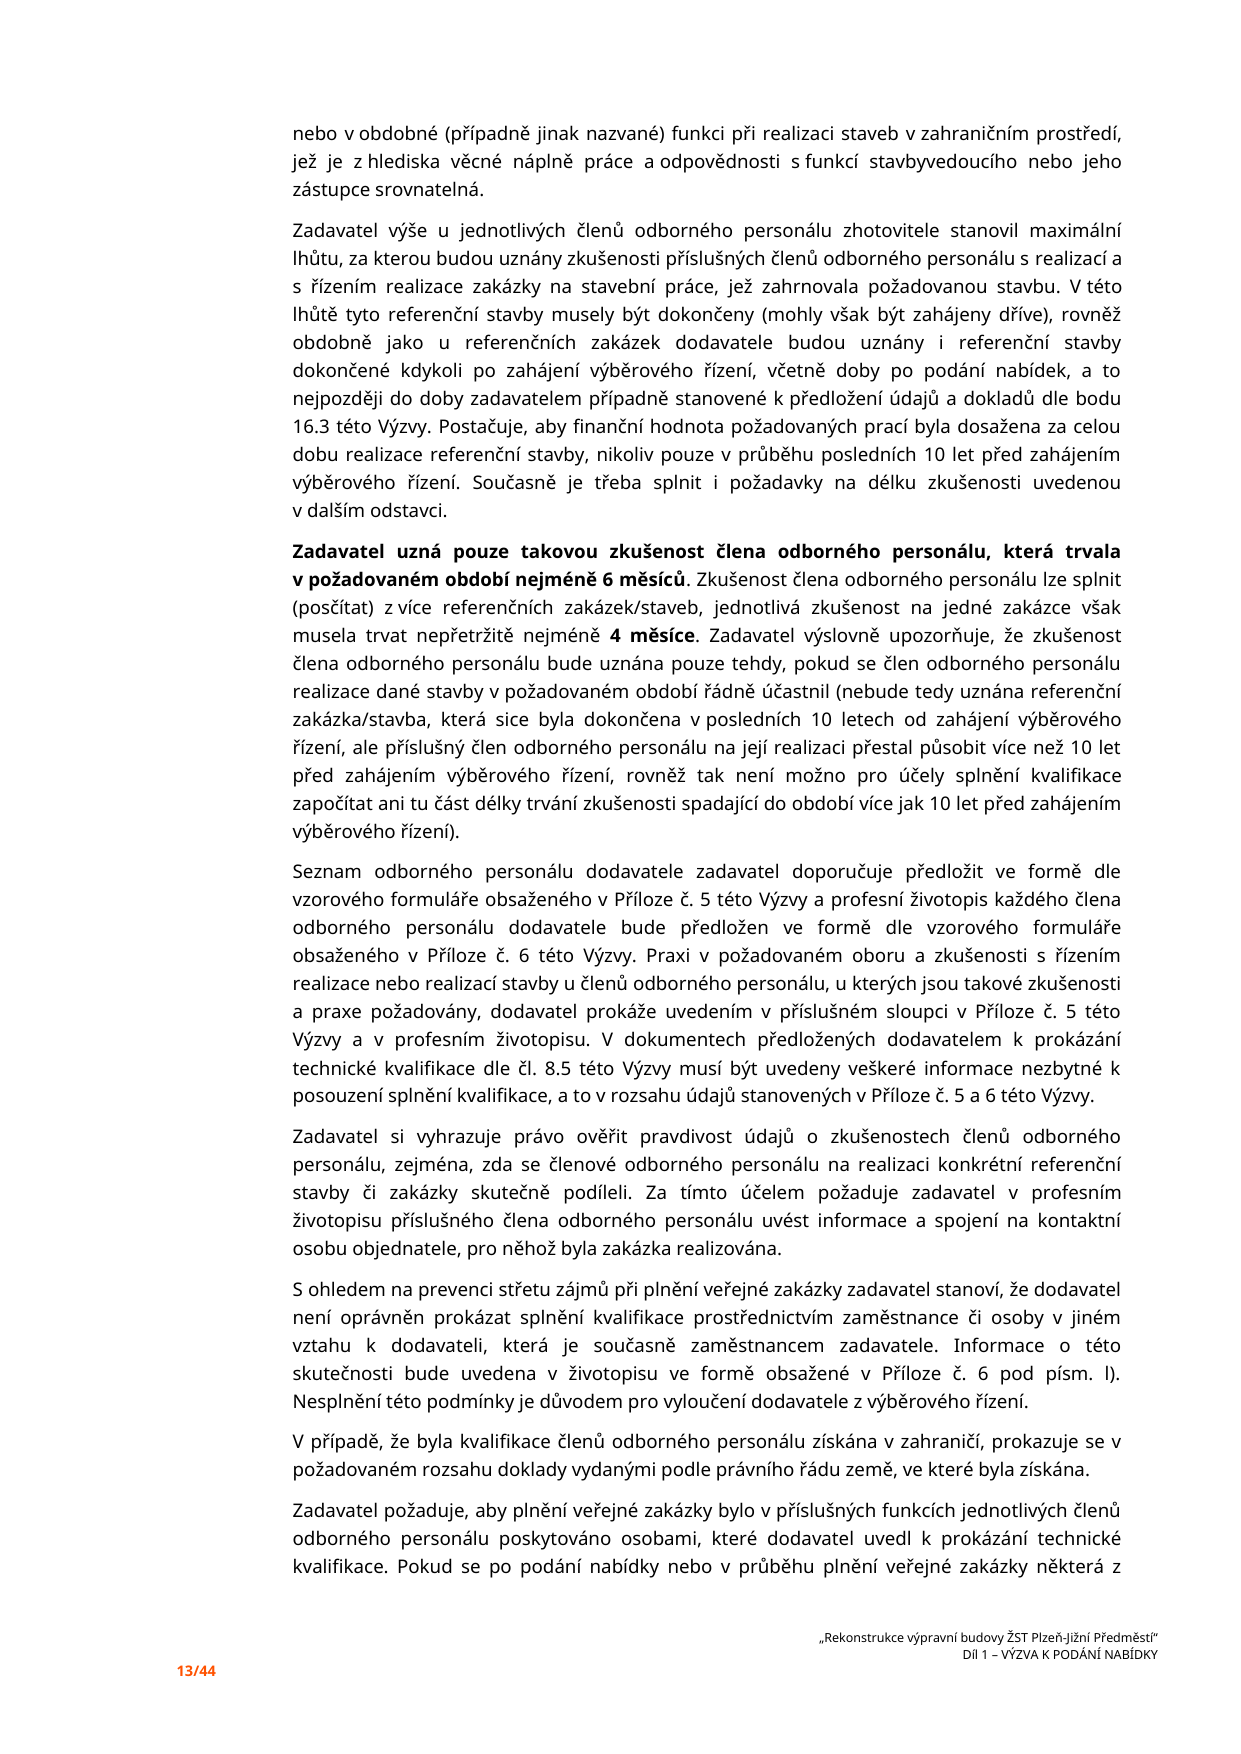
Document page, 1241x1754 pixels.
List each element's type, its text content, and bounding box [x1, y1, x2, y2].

text Zadavatel výše u jednotlivých členů odborného personálu zhotovitele stanovil maximální lhůtu, za kterou budou uznány zkušenosti příslušných členů odborného personálu s realizací a s řízením realizace zakázky na stavební práce, jež zahrnovala požadovanou stavbu. V této lhůtě tyto referenční stavby musely být dokončeny (mohly však být zahájeny dříve), rovněž obdobně jako u referenčních zakázek dodavatele budou uznány i referenční stavby dokončené kdykoli po zahájení výběrového řízení, včetně doby po podání nabídek, a to nejpozději do doby zadavatelem případně stanovené k předložení údajů a dokladů dle bodu 16.3 této Výzvy. Postačuje, aby finanční hodnota požadovaných prací byla dosažena za celou dobu realizace referenční stavby, nikoliv pouze v průběhu posledních 10 let před zahájením výběrového řízení. Současně je třeba splnit i požadavky na délku zkušenosti uvedenou v dalším odstavci. [292, 217, 1122, 523]
text S ohledem na prevenci střetu zájmů při plnění veřejné zakázky zadavatel stanoví, že dodavatel není oprávněn prokázat splnění kvalifikace prostřednictvím zaměstnance či osoby v jiném vztahu k dodavateli, která je současně zaměstnancem zadavatele. Informace o této skutečnosti bude uvedena v životopisu ve formě obsažené v Příloze č. 6 pod písm. l). Nesplnění této podmínky je důvodem pro vyloučení dodavatele z výběrového řízení. [292, 1276, 1122, 1413]
text Zadavatel uzná pouze takovou zkušenost člena odborného personálu, která trvala v požadovaném období nejméně 6 měsíců. Zkušenost člena odborného personálu lze splnit (posčítat) z více referenčních zakázek/staveb, jednotlivá zkušenost na jedné zakázce však musela trvat nepřetržitě nejméně 4 měsíce. Zadavatel výslovně upozorňuje, že zkušenost člena odborného personálu bude uznána pouze tehdy, pokud se člen odborného personálu realizace dané stavby v požadovaném období řádně účastnil (nebude tedy uznána referenční zakázka/stavba, která sice byla dokončena v posledních 10 letech od zahájení výběrového řízení, ale příslušný člen odborného personálu na její realizaci přestal působit více než 10 let před zahájením výběrového řízení, rovněž tak není možno pro účely splnění kvalifikace započítat ani tu část délky trvání zkušenosti spadající do období více jak 10 let před zahájením výběrového řízení). [292, 538, 1122, 844]
text Zadavatel si vyhrazuje právo ověřit pravdivost údajů o zkušenostech členů odborného personálu, zejména, zda se členové odborného personálu na realizaci konkrétní referenční stavby či zakázky skutečně podíleli. Za tímto účelem požaduje zadavatel v profesním životopisu příslušného člena odborného personálu uvést informace a spojení na kontaktní osobu objednatele, pro něhož byla zakázka realizována. [292, 1123, 1122, 1261]
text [292, 1497, 1122, 1579]
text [292, 121, 1122, 202]
text V případě, že byla kvalifikace členů odborného personálu získána v zahraničí, prokazuje se v požadovaném rozsahu doklady vydanými podle právního řádu země, ve které byla získána. [292, 1428, 1122, 1482]
text Seznam odborného personálu dodavatele zadavatel doporučuje předložit ve formě dle vzorového formuláře obsaženého v Příloze č. 5 této Výzvy a profesní životopis každého člena odborného personálu dodavatele bude předložen ve formě dle vzorového formuláře obsaženého v Příloze č. 6 této Výzvy. Praxi v požadovaném oboru a zkušenosti s řízením realizace nebo realizací stavby u členů odborného personálu, u kterých jsou takové zkušenosti a praxe požadovány, dodavatel prokáže uvedením v příslušném sloupci v Příloze č. 5 této Výzvy a v profesním životopisu. V dokumentech předložených dodavatelem k prokázání technické kvalifikace dle čl. 8.5 této Výzvy musí být uvedeny veškeré informace nezbytné k posouzení splnění kvalifikace, a to v rozsahu údajů stanovených v Příloze č. 5 a 6 této Výzvy. [292, 859, 1122, 1108]
